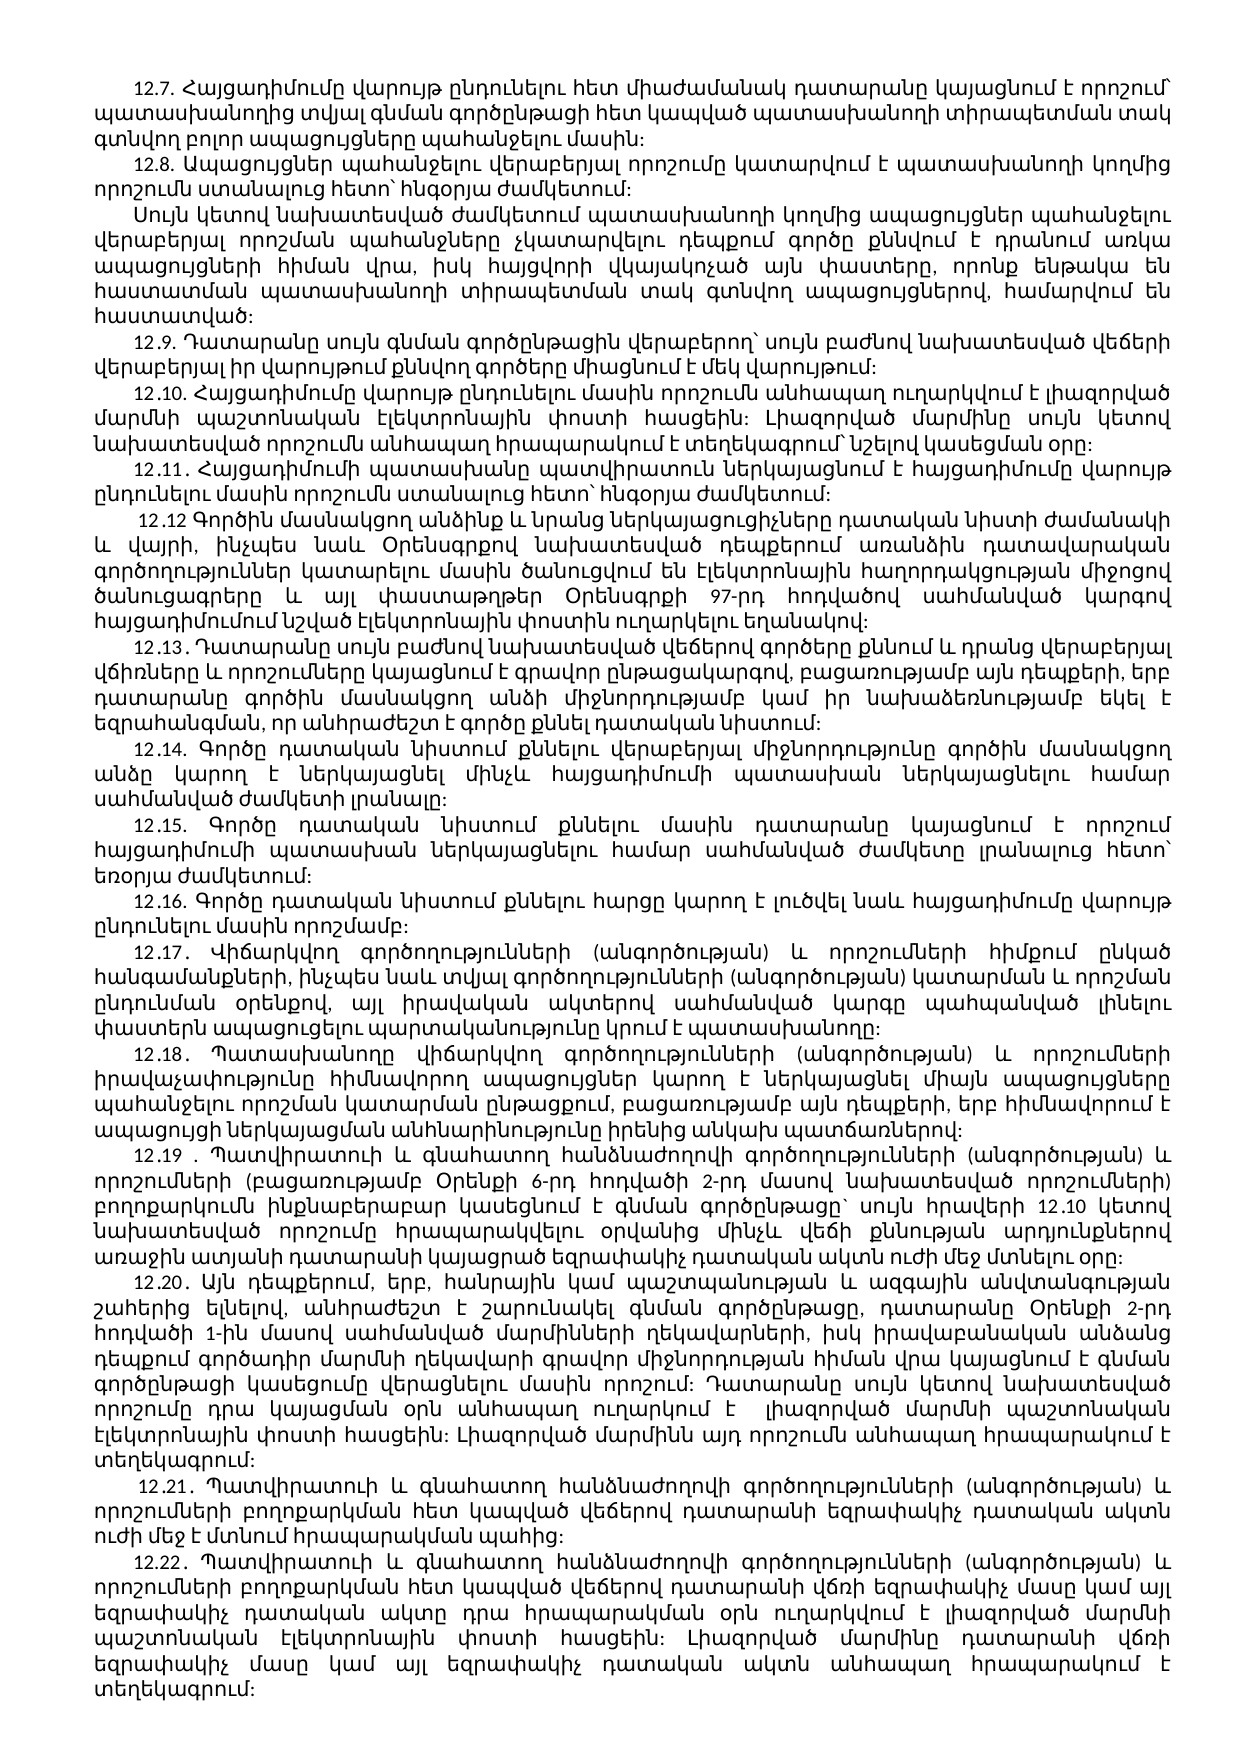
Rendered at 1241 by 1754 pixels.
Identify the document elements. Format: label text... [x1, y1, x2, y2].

text 12.7. Հայցադիմումը վարույթ ընդունելու հետ միաժամանակ դատարանը կայացնում է որոշում՝ պատասխանողից տվյալ գնման գործընթացի հետ կապված պատասխանողի տիրապետման տակ գտնվող բոլոր ապացույցները պահանջելու մասին: [94, 75, 1171, 151]
text 12.22․ Պատվիրատուի և գնահատող հանձնաժողովի գործողությունների (անգործության) և որոշումների բողոքարկման հետ կապված վեճերով դատարանի վճռի եզրափակիչ մասը կամ այլ եզրափակիչ դատական ակտը դրա հրապարակման օրն ուղարկվում է լիազորված մարմնի պաշտոնական էլեկտրոնային փոստի հասցեին: Լիազորված մարմինը դատարանի վճռի եզրափակիչ մասը կամ այլ եզրափակիչ դատական ակտն անհապաղ հրապարակում է տեղեկագրում: [94, 1549, 1171, 1702]
text 12․11․ Հայցադիմումի պատասխանը պատվիրատուն ներկայացնում է հայցադիմումը վարույթ ընդունելու մասին որոշումն ստանալուց հետո՝ հնգօրյա ժամկետում: [94, 456, 1171, 507]
text 12․19 . Պատվիրատուի և գնահատող հանձնաժողովի գործողությունների (անգործության) և որոշումների (բացառությամբ Օրենքի 6-րդ հոդվածի 2-րդ մասով նախատեսված որոշումների) բողոքարկումն ինքնաբերաբար կասեցնում է գնման գործընթացը` սույն հրավերի 12․10 կետով նախատեսված որոշումը հրապարակվելու օրվանից մինչև վեճի քննության արդյունքներով առաջին ատյանի դատարանի կայացրած եզրափակիչ դատական ակտն ուժի մեջ մտնելու օրը: [94, 1142, 1171, 1269]
text 12․18․ Պատասխանողը վիճարկվող գործողությունների (անգործության) և որոշումների իրավաչափությունը հիմնավորող ապացույցներ կարող է ներկայացնել միայն ապացույցները պահանջելու որոշման կատարման ընթացքում, բացառությամբ այն դեպքերի, երբ հիմնավորում է ապացույցի ներկայացման անհնարինությունը իրենից անկախ պատճառներով: [94, 1041, 1171, 1142]
text 12․17․ Վիճարկվող գործողությունների (անգործության) և որոշումների հիմքում ընկած հանգամանքների, ինչպես նաև տվյալ գործողությունների (անգործության) կատարման և որոշման ընդունման օրենքով, այլ իրավական ակտերով սահմանված կարգը պահպանված լինելու փաստերն ապացուցելու պարտականությունը կրում է պատասխանողը: [94, 939, 1171, 1041]
text 12.8. Ապացույցներ պահանջելու վերաբերյալ որոշումը կատարվում է պատասխանողի կողմից որոշումն ստանալուց հետո՝ հնգօրյա ժամկետում: [94, 151, 1171, 202]
text 12․10. Հայցադիմումը վարույթ ընդունելու մասին որոշումն անհապաղ ուղարկվում է լիազորված մարմնի պաշտոնական էլեկտրոնային փոստի հասցեին: Լիազորված մարմինը սույն կետով նախատեսված որոշումն անհապաղ հրապարակում է տեղեկագրում՝ նշելով կասեցման օրը: [94, 380, 1171, 456]
text 12․21․ Պատվիրատուի և գնահատող հանձնաժողովի գործողությունների (անգործության) և որոշումների բողոքարկման հետ կապված վեճերով դատարանի եզրափակիչ դատական ակտն ուժի մեջ է մտնում հրապարակման պահից: [94, 1473, 1171, 1549]
text Սույն կետով նախատեսված ժամկետում պատասխանողի կողմից ապացույցներ պահանջելու վերաբերյալ որոշման պահանջները չկատարվելու դեպքում գործը քննվում է դրանում առկա ապացույցների հիման վրա, իսկ հայցվորի վկայակոչած այն փաստերը, որոնք ենթակա են հաստատման պատասխանողի տիրապետման տակ գտնվող ապացույցներով, համարվում են հաստատված: [94, 202, 1171, 329]
text 12․12 Գործին մասնակցող անձինք և նրանց ներկայացուցիչները դատական նիստի ժամանակի և վայրի, ինչպես նաև Օրենսգրքով նախատեսված դեպքերում առանձին դատավարական գործողություններ կատարելու մասին ծանուցվում են էլեկտրոնային հաղորդակցության միջոցով ծանուցագրերը և այլ փաստաթղթեր Օրենսգրքի 97-րդ հոդվածով սահմանված կարգով հայցադիմումում նշված էլեկտրոնային փոստին ուղարկելու եղանակով: [94, 507, 1171, 634]
text 12․16. Գործը դատական նիստում քննելու հարցը կարող է լուծվել նաև հայցադիմումը վարույթ ընդունելու մասին որոշմամբ: [94, 888, 1171, 939]
text 12․9. Դատարանը սույն գնման գործընթացին վերաբերող՝ սույն բաժնով նախատեսված վեճերի վերաբերյալ իր վարույթում քննվող գործերը միացնում է մեկ վարույթում: [94, 329, 1171, 380]
text 12․14. Գործը դատական նիստում քննելու վերաբերյալ միջնորդությունը գործին մասնակցող անձը կարող է ներկայացնել մինչև հայցադիմումի պատասխան ներկայացնելու համար սահմանված ժամկետի լրանալը: [94, 736, 1171, 812]
text 12․15. Գործը դատական նիստում քննելու մասին դատարանը կայացնում է որոշում հայցադիմումի պատասխան ներկայացնելու համար սահմանված ժամկետը լրանալուց հետո՝ եռօրյա ժամկետում: [94, 812, 1171, 888]
text 12․13․ Դատարանը սույն բաժնով նախատեսված վեճերով գործերը քննում և դրանց վերաբերյալ վճիռները և որոշումները կայացնում է գրավոր ընթացակարգով, բացառությամբ այն դեպքերի, երբ դատարանը գործին մասնակցող անձի միջնորդությամբ կամ իր նախաձեռնությամբ եկել է եզրահանգման, որ անհրաժեշտ է գործը քննել դատական նիստում: [94, 634, 1171, 736]
text 12․20․ Այն դեպքերում, երբ, հանրային կամ պաշտպանության և ազգային անվտանգության շահերից ելնելով, անհրաժեշտ է շարունակել գնման գործընթացը, դատարանը Օրենքի 2-րդ հոդվածի 1-ին մասով սահմանված մարմինների ղեկավարների, իսկ իրավաբանական անձանց դեպքում գործադիր մարմնի ղեկավարի գրավոր միջնորդության հիման վրա կայացնում է գնման գործընթացի կասեցումը վերացնելու մասին որոշում: Դատարանը սույն կետով նախատեսված որոշումը դրա կայացման օրն անհապաղ ուղարկում է լիազորված մարմնի պաշտոնական էլեկտրոնային փոստի հասցեին: Լիազորված մարմինն այդ որոշումն անհապաղ հրապարակում է տեղեկագրում: [94, 1269, 1171, 1473]
